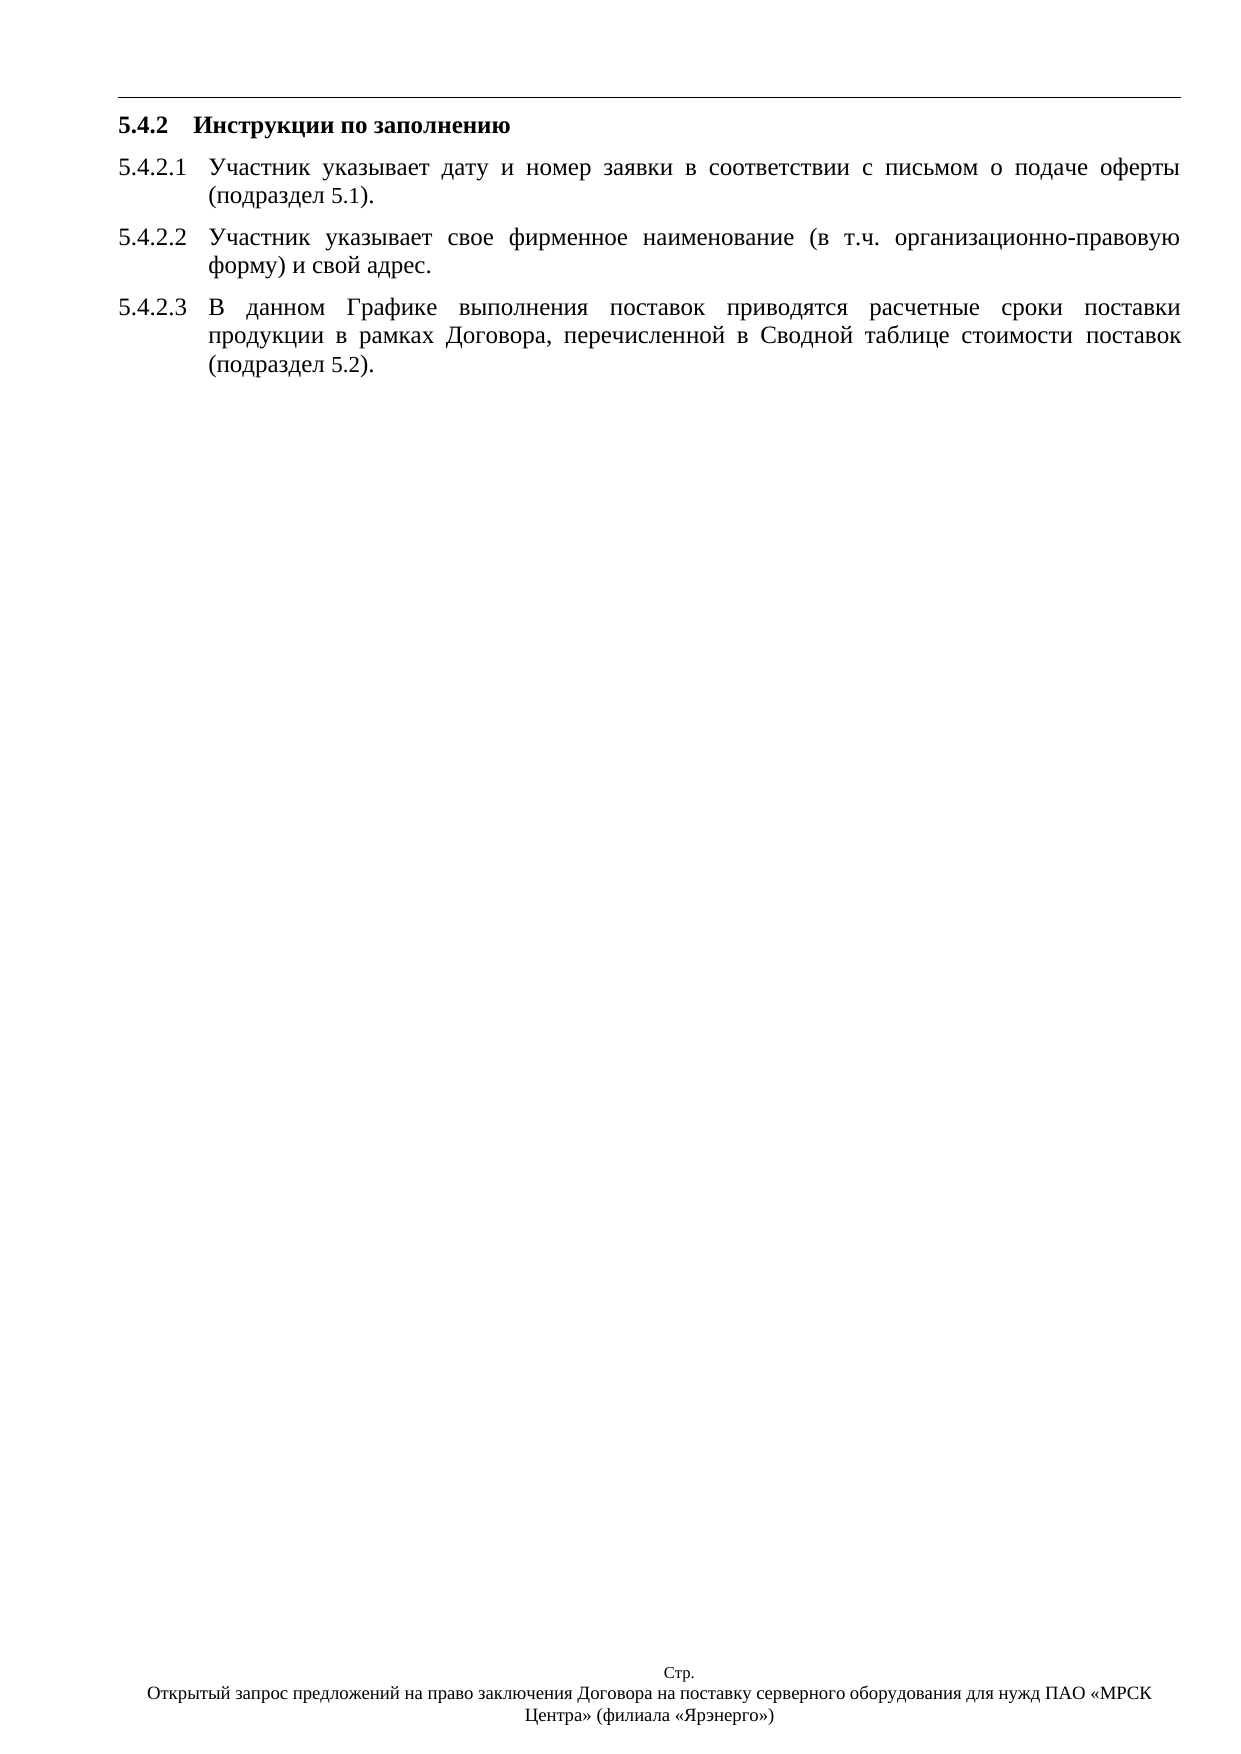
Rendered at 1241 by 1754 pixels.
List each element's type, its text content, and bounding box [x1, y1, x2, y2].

list Участник указывает свое фирменное наименование (в т.ч. организационно-правовую форму) и свой адрес. [118, 222, 1181, 279]
subtitle Инструкции по заполнению [118, 111, 1181, 139]
list Участник указывает дату и номер заявки в соответствии с письмом о подаче оферты (подраздел 5.1). [118, 152, 1181, 209]
list В данном Графике выполнения поставок приводятся расчетные сроки поставки продукции в рамках Договора, перечисленной в Сводной таблице стоимости поставок (подраздел 5.2). [118, 292, 1181, 378]
